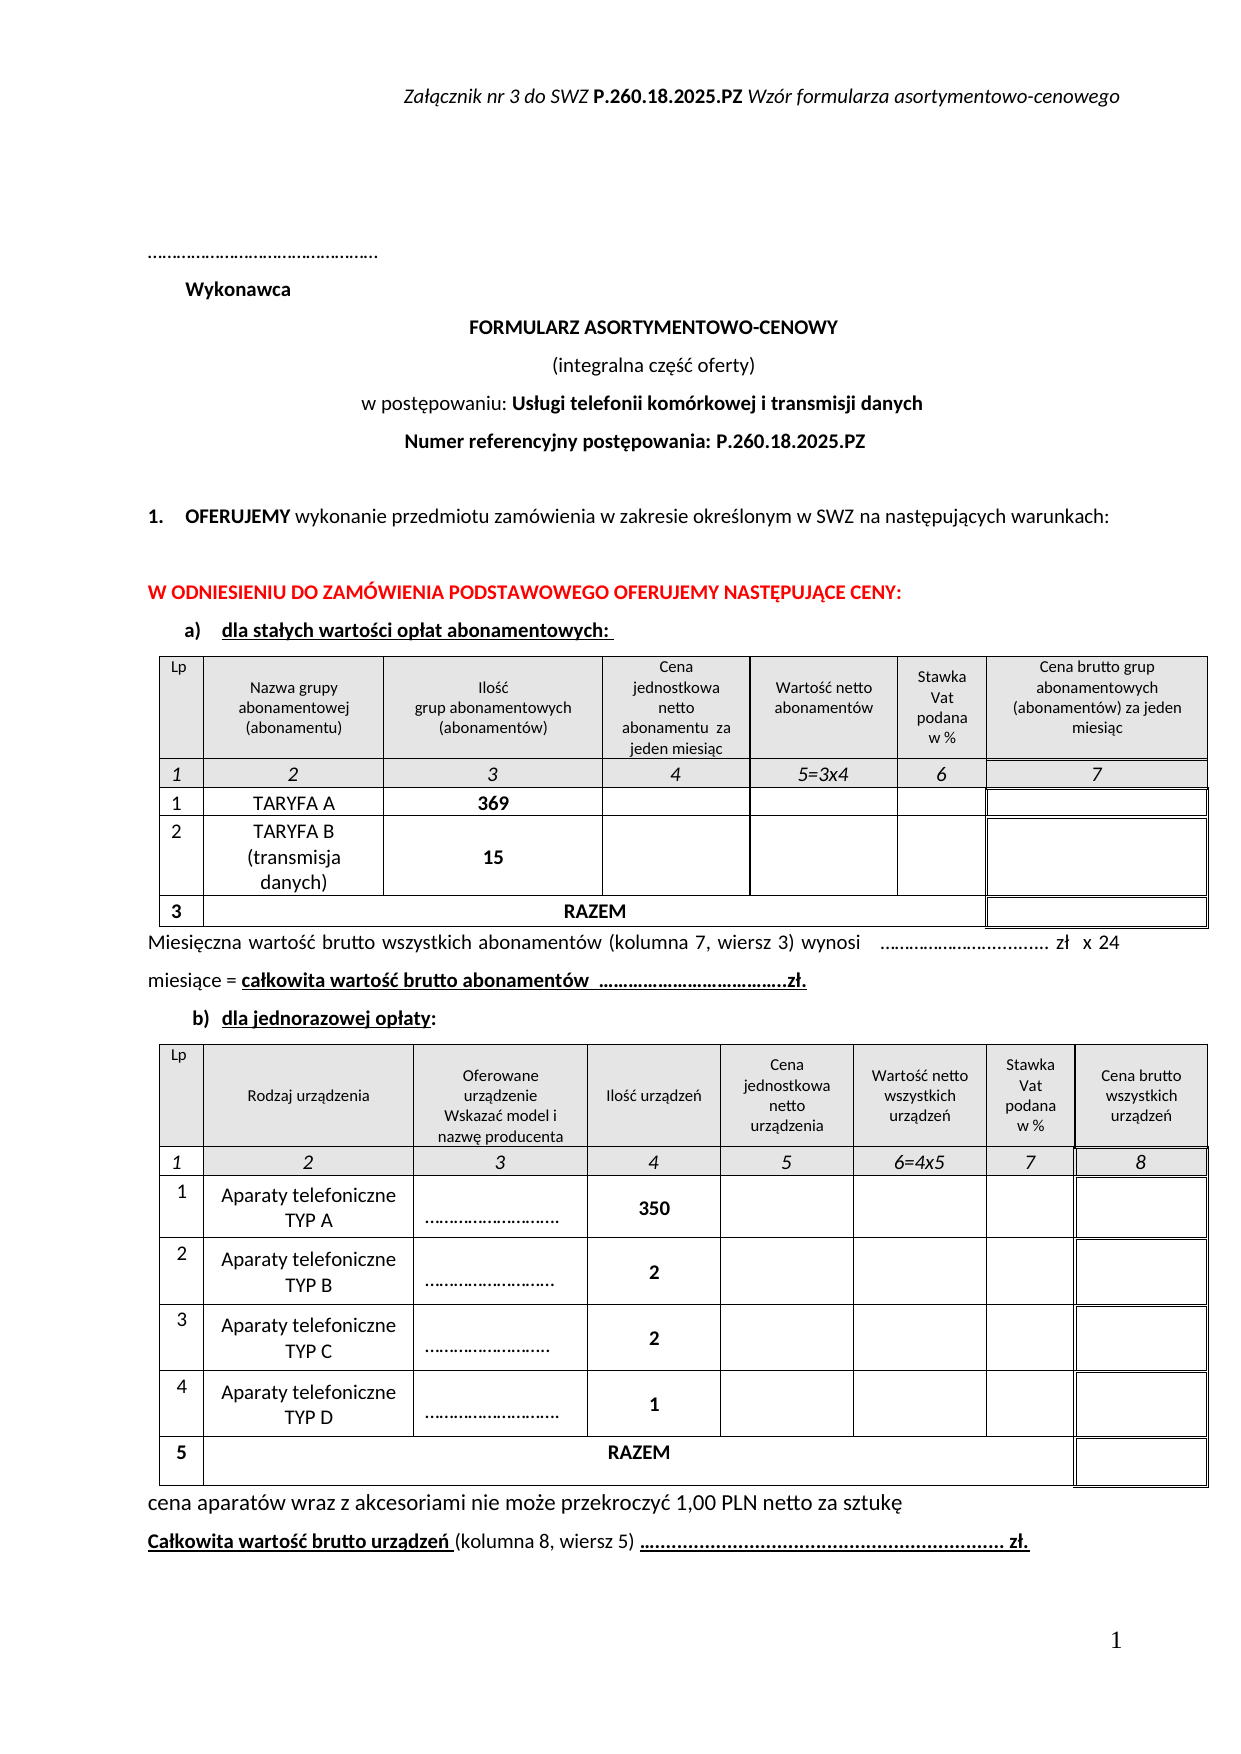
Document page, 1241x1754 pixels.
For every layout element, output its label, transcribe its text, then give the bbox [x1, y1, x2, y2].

text Wykonawca [185, 276, 1122, 302]
table_cell 5 [721, 1147, 853, 1175]
text Miesięczna wartość brutto wszystkich abonamentów (kolumna 7, wiersz 3) wynosi …………………............. zł x 24 miesiące = całkowita wartość brutto abonamentów ………………………………..zł. [148, 929, 1122, 993]
text cena aparatów wraz z akcesoriami nie może przekroczyć 1,00 PLN netto za sztukę [148, 1488, 1166, 1516]
table_header Cena jednostkowa netto abonamentu za jeden miesiąc [603, 657, 749, 758]
table_header Ilość urządzeń [588, 1045, 720, 1146]
table_cell [603, 788, 749, 815]
table_cell [854, 1176, 986, 1237]
table_cell Aparaty telefoniczne TYP D [204, 1371, 413, 1436]
table_cell 1 [160, 1147, 203, 1175]
table_cell 369 [384, 788, 602, 815]
table_cell [1077, 1307, 1206, 1370]
table_cell Aparaty telefoniczne TYP B [204, 1238, 413, 1303]
table_cell 2 [588, 1305, 720, 1370]
table_header Lp [160, 1045, 203, 1146]
table_cell [987, 1176, 1073, 1237]
table_cell 6 [898, 759, 986, 787]
table_cell [751, 816, 897, 895]
table_cell [987, 1371, 1073, 1436]
text w postępowaniu: Usługi telefonii komórkowej i transmisji danych [162, 390, 1122, 415]
list dla jednorazowej opłaty: [192, 1005, 1122, 1031]
table_header Wartość netto wszystkich urządzeń [854, 1045, 986, 1146]
table_cell [721, 1305, 853, 1370]
table_cell 1 [160, 788, 203, 815]
table_cell 5 [160, 1437, 203, 1485]
table_header Lp [160, 657, 203, 758]
table_cell [854, 1371, 986, 1436]
text FORMULARZ ASORTYMENTOWO-CENOWY [185, 314, 1122, 339]
table_cell 7 [987, 1147, 1073, 1175]
table_cell [603, 816, 749, 895]
table_header Cena brutto grup abonamentowych (abonamentów) za jeden miesiąc [987, 657, 1207, 758]
table_cell 2 [204, 759, 383, 787]
table_cell [1077, 1439, 1206, 1485]
table_cell 3 [384, 759, 602, 787]
table_header Cena jednostkowa netto urządzenia [721, 1045, 853, 1146]
table_cell 3 [160, 1305, 203, 1370]
table_cell [854, 1305, 986, 1370]
table_cell [1077, 1373, 1206, 1436]
table_cell RAZEM [204, 896, 985, 926]
table_cell 2 [588, 1238, 720, 1303]
table_cell [988, 790, 1206, 815]
table_cell Aparaty telefoniczne TYP C [204, 1305, 413, 1370]
table_cell 4 [603, 759, 749, 787]
text W ODNIESIENIU DO ZAMÓWIENIA PODSTAWOWEGO OFERUJEMY NASTĘPUJĄCE CENY: [148, 579, 1122, 605]
table_cell 4 [160, 1371, 203, 1436]
list dla stałych wartości opłat abonamentowych: [184, 617, 1122, 643]
table_cell [1077, 1240, 1206, 1303]
table_header Ilość grup abonamentowych (abonamentów) [384, 657, 602, 758]
table_cell [721, 1238, 853, 1303]
table_cell [987, 1238, 1073, 1303]
table_header Cena brutto wszystkich urządzeń [1076, 1045, 1207, 1146]
table_cell [721, 1371, 853, 1436]
table_cell TARYFA B (transmisja danych) [204, 816, 383, 895]
table_cell [721, 1176, 853, 1237]
table_cell 3 [160, 896, 203, 926]
table_cell [854, 1238, 986, 1303]
text (integralna część oferty) [185, 352, 1122, 377]
table_cell 4 [588, 1147, 720, 1175]
table_cell 350 [588, 1176, 720, 1237]
table_cell TARYFA A [204, 788, 383, 815]
text ………………………………………… [148, 238, 1122, 264]
table_header Wartość netto abonamentów [751, 657, 897, 758]
table_header Stawka Vat podana w % [987, 1045, 1074, 1146]
table_cell 1 [160, 1176, 203, 1237]
table_header Oferowane urządzenie Wskazać model i nazwę producenta [414, 1045, 587, 1146]
table_cell [898, 788, 985, 815]
table_cell 5=3x4 [751, 759, 897, 787]
table_cell [988, 898, 1206, 926]
list OFERUJEMY wykonanie przedmiotu zamówienia w zakresie określonym w SWZ na następujących warunkach: [148, 504, 1122, 529]
table_cell 2 [160, 1238, 203, 1303]
table_cell …………………….. [414, 1305, 587, 1370]
table_cell 8 [1077, 1149, 1206, 1175]
table_cell [987, 1305, 1073, 1370]
table_cell Aparaty telefoniczne TYP A [204, 1176, 413, 1237]
table_cell [898, 816, 985, 895]
table_cell ………………………. [414, 1176, 587, 1237]
table_cell 7 [987, 761, 1207, 787]
table_header Nazwa grupy abonamentowej (abonamentu) [204, 657, 383, 758]
table_cell ……………………… [414, 1238, 587, 1303]
table_cell 1 [588, 1371, 720, 1436]
text Całkowita wartość brutto urządzeń (kolumna 8, wiersz 5) …............................................................... zł. [148, 1529, 1122, 1554]
table_cell 15 [384, 816, 602, 895]
text Numer referencyjny postępowania: P.260.18.2025.PZ [148, 428, 1122, 453]
table_cell ………………………. [414, 1371, 587, 1436]
table_header Stawka Vat podana w % [898, 657, 986, 758]
table_cell [751, 788, 897, 815]
table_cell [1077, 1178, 1206, 1237]
table_header Rodzaj urządzenia [204, 1045, 413, 1146]
table_cell 1 [160, 759, 203, 787]
table_cell 2 [160, 816, 203, 895]
table_cell 3 [414, 1147, 587, 1175]
table_cell [988, 819, 1206, 895]
table_cell RAZEM [204, 1437, 1073, 1485]
table_cell 6=4x5 [854, 1147, 986, 1175]
table_cell 2 [204, 1147, 413, 1175]
